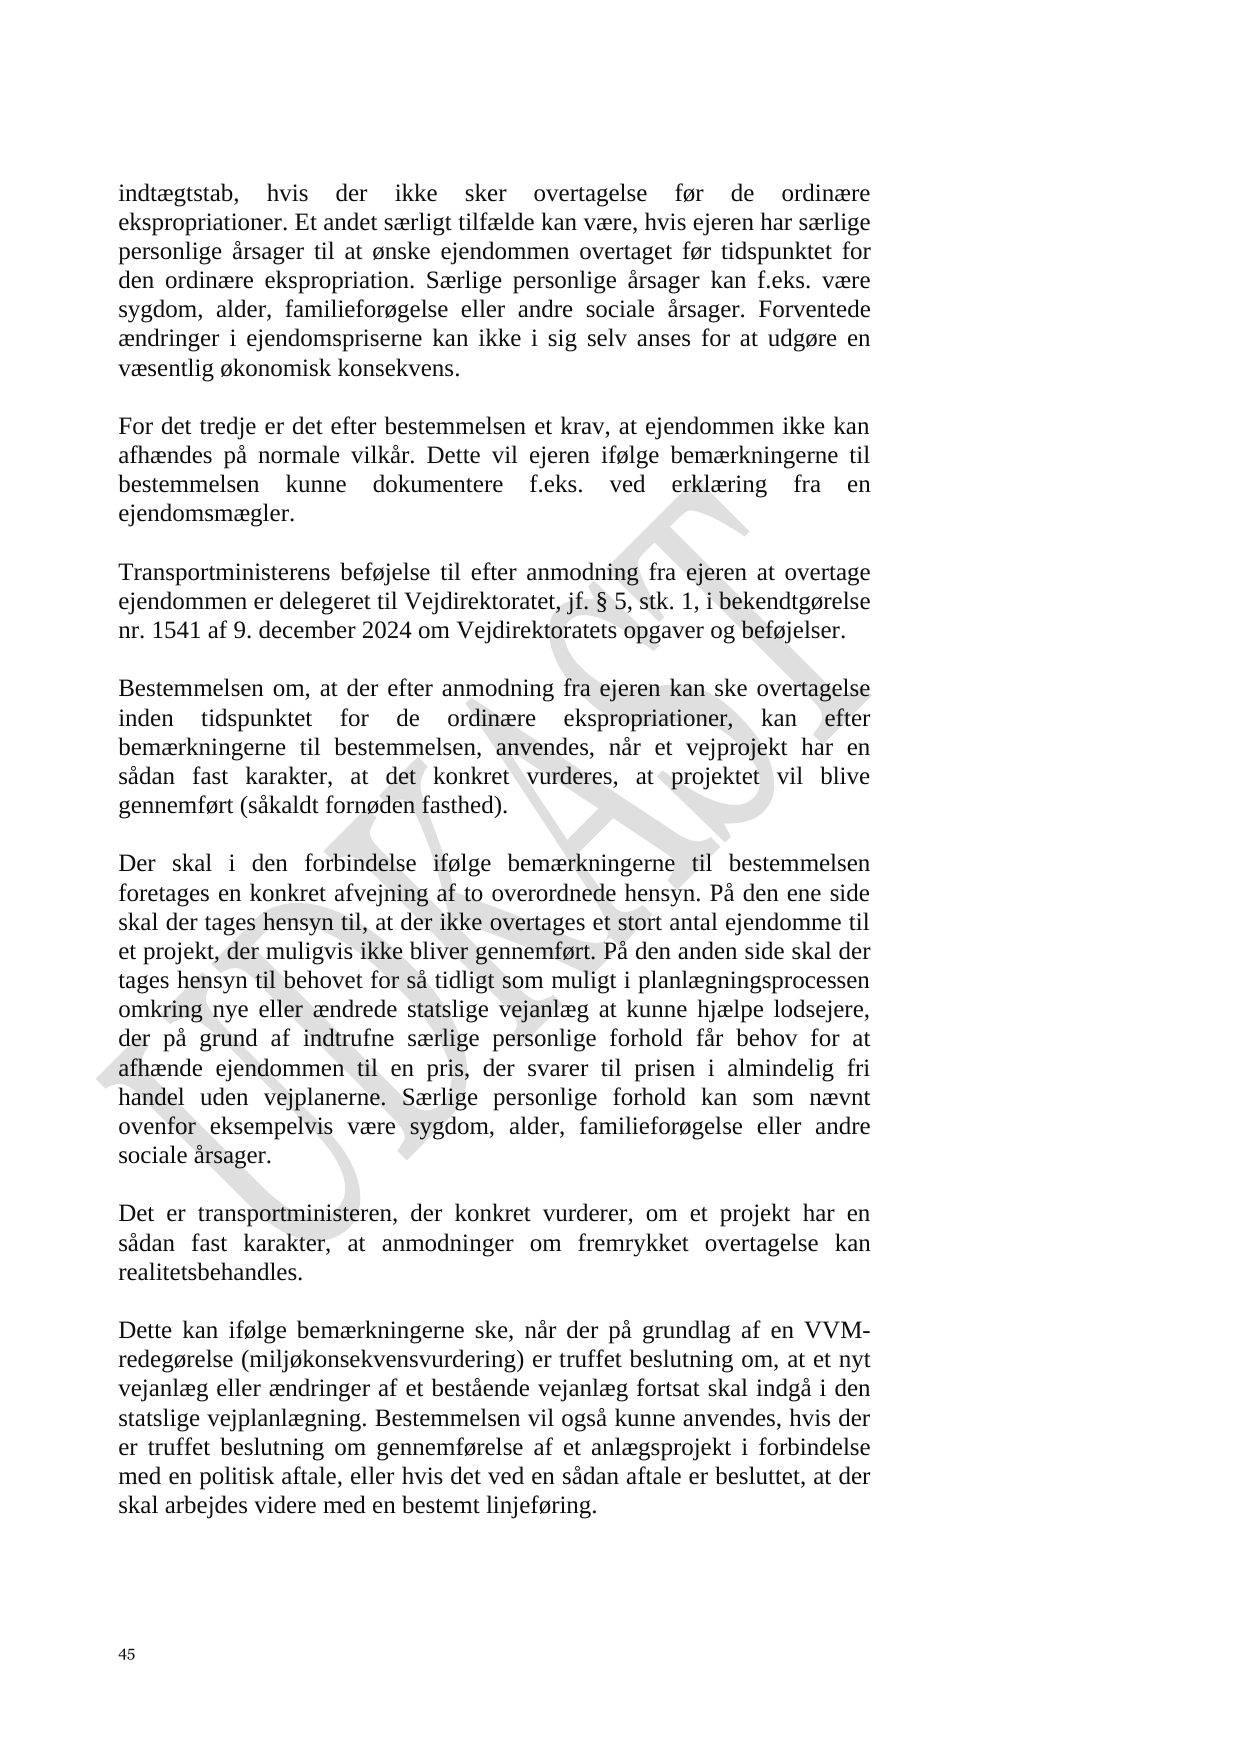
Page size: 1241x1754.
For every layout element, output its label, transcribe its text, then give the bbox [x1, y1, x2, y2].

text Bestemmelsen om, at der efter anmodning fra ejeren kan ske overtagelse inden tidspunktet for de ordinære ekspropriationer, kan efter bemærkningerne til bestemmelsen, anvendes, når et vejprojekt har en sådan fast karakter, at det konkret vurderes, at projektet vil blive gennemført (såkaldt fornøden fasthed). [118, 673, 871, 819]
text Dette kan ifølge bemærkningerne ske, når der på grundlag af en VVM-redegørelse (miljøkonsekvensvurdering) er truffet beslutning om, at et nyt vejanlæg eller ændringer af et bestående vejanlæg fortsat skal indgå i den statslige vejplanlægning. Bestemmelsen vil også kunne anvendes, hvis der er truffet beslutning om gennemførelse af et anlægsprojekt i forbindelse med en politisk aftale, eller hvis det ved en sådan aftale er besluttet, at der skal arbejdes videre med en bestemt linjeføring. [118, 1315, 871, 1519]
text Der skal i den forbindelse ifølge bemærkningerne til bestemmelsen foretages en konkret afvejning af to overordnede hensyn. På den ene side skal der tages hensyn til, at der ikke overtages et stort antal ejendomme til et projekt, der muligvis ikke bliver gennemført. På den anden side skal der tages hensyn til behovet for så tidligt som muligt i planlægningsprocessen omkring nye eller ændrede statslige vejanlæg at kunne hjælpe lodsejere, der på grund af indtrufne særlige personlige forhold får behov for at afhænde ejendommen til en pris, der svarer til prisen i almindelig fri handel uden vejplanerne. Særlige personlige forhold kan som nævnt ovenfor eksempelvis være sygdom, alder, familieforøgelse eller andre sociale årsager. [118, 848, 871, 1169]
text Det er transportministeren, der konkret vurderer, om et projekt har en sådan fast karakter, at anmodninger om fremrykket overtagelse kan realitetsbehandles. [118, 1198, 871, 1286]
text For det tredje er det efter bestemmelsen et krav, at ejendommen ikke kan afhændes på normale vilkår. Dette vil ejeren ifølge bemærkningerne til bestemmelsen kunne dokumentere f.eks. ved erklæring fra en ejendomsmægler. [118, 411, 871, 527]
text Transportministerens beføjelse til efter anmodning fra ejeren at overtage ejendommen er delegeret til Vejdirektoratet, jf. § 5, stk. 1, i bekendtgørelse nr. 1541 af 9. december 2024 om Vejdirektoratets opgaver og beføjelser. [118, 556, 871, 644]
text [118, 177, 871, 381]
